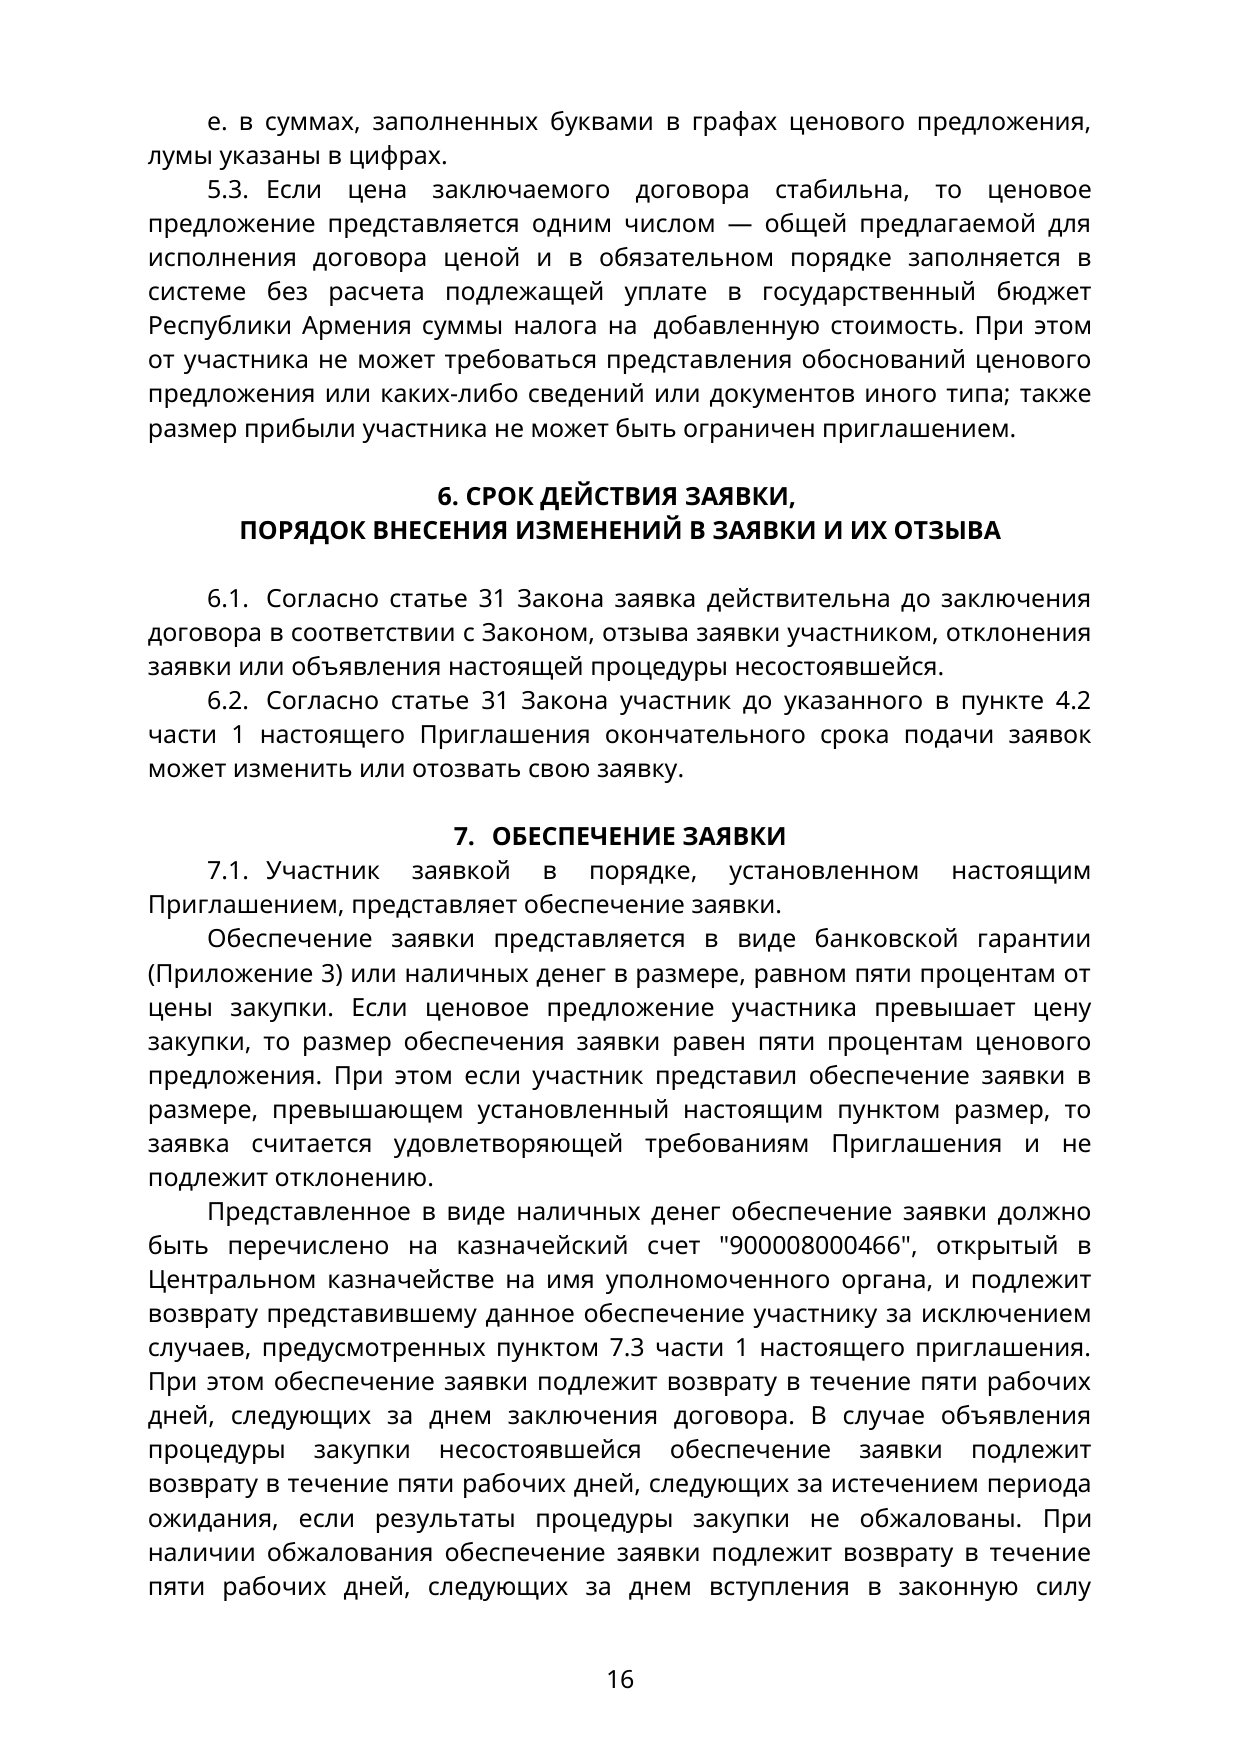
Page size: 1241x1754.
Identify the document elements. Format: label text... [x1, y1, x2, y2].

text 6.2. Согласно статье 31 Закона участник до указанного в пункте 4.2 части 1 настоящего Приглашения окончательного срока подачи заявок может изменить или отозвать свою заявку. [148, 683, 1092, 785]
text 6. СРОК ДЕЙСТВИЯ ЗАЯВКИ, ПОРЯДОК ВНЕСЕНИЯ ИЗМЕНЕНИЙ В ЗАЯВКИ И ИХ ОТЗЫВА [148, 478, 1092, 546]
text е. в суммах, заполненных буквами в графах ценового предложения, лумы указаны в цифрах. [148, 103, 1092, 172]
text 6.1. Согласно статье 31 Закона заявка действительна до заключения договора в соответствии с Законом, отзыва заявки участником, отклонения заявки или объявления настоящей процедуры несостоявшейся. [148, 581, 1092, 683]
text 5.3. Если цена заключаемого договора стабильна, то ценовое предложение представляется одним числом — общей предлагаемой для исполнения договора ценой и в обязательном порядке заполняется в системе без расчета подлежащей уплате в государственный бюджет Республики Армения суммы налога на добавленную стоимость. При этом от участника не может требоваться представления обоснований ценового предложения или каких-либо сведений или документов иного типа; также размер прибыли участника не может быть ограничен приглашением. [148, 172, 1092, 444]
text 7.1. Участник заявкой в порядке, установленном настоящим Приглашением, представляет обеспечение заявки. [148, 853, 1092, 921]
text Обеспечение заявки представляется в виде банковской гарантии (Приложение 3) или наличных денег в размере, равном пяти процентам от цены закупки. Если ценовое предложение участника превышает цену закупки, то размер обеспечения заявки равен пяти процентам ценового предложения. При этом если участник представил обеспечение заявки в размере, превышающем установленный настоящим пунктом размер, то заявка считается удовлетворяющей требованиям Приглашения и не подлежит отклонению. [148, 921, 1092, 1194]
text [148, 1194, 1092, 1602]
text 7. ОБЕСПЕЧЕНИЕ ЗАЯВКИ [148, 819, 1092, 853]
